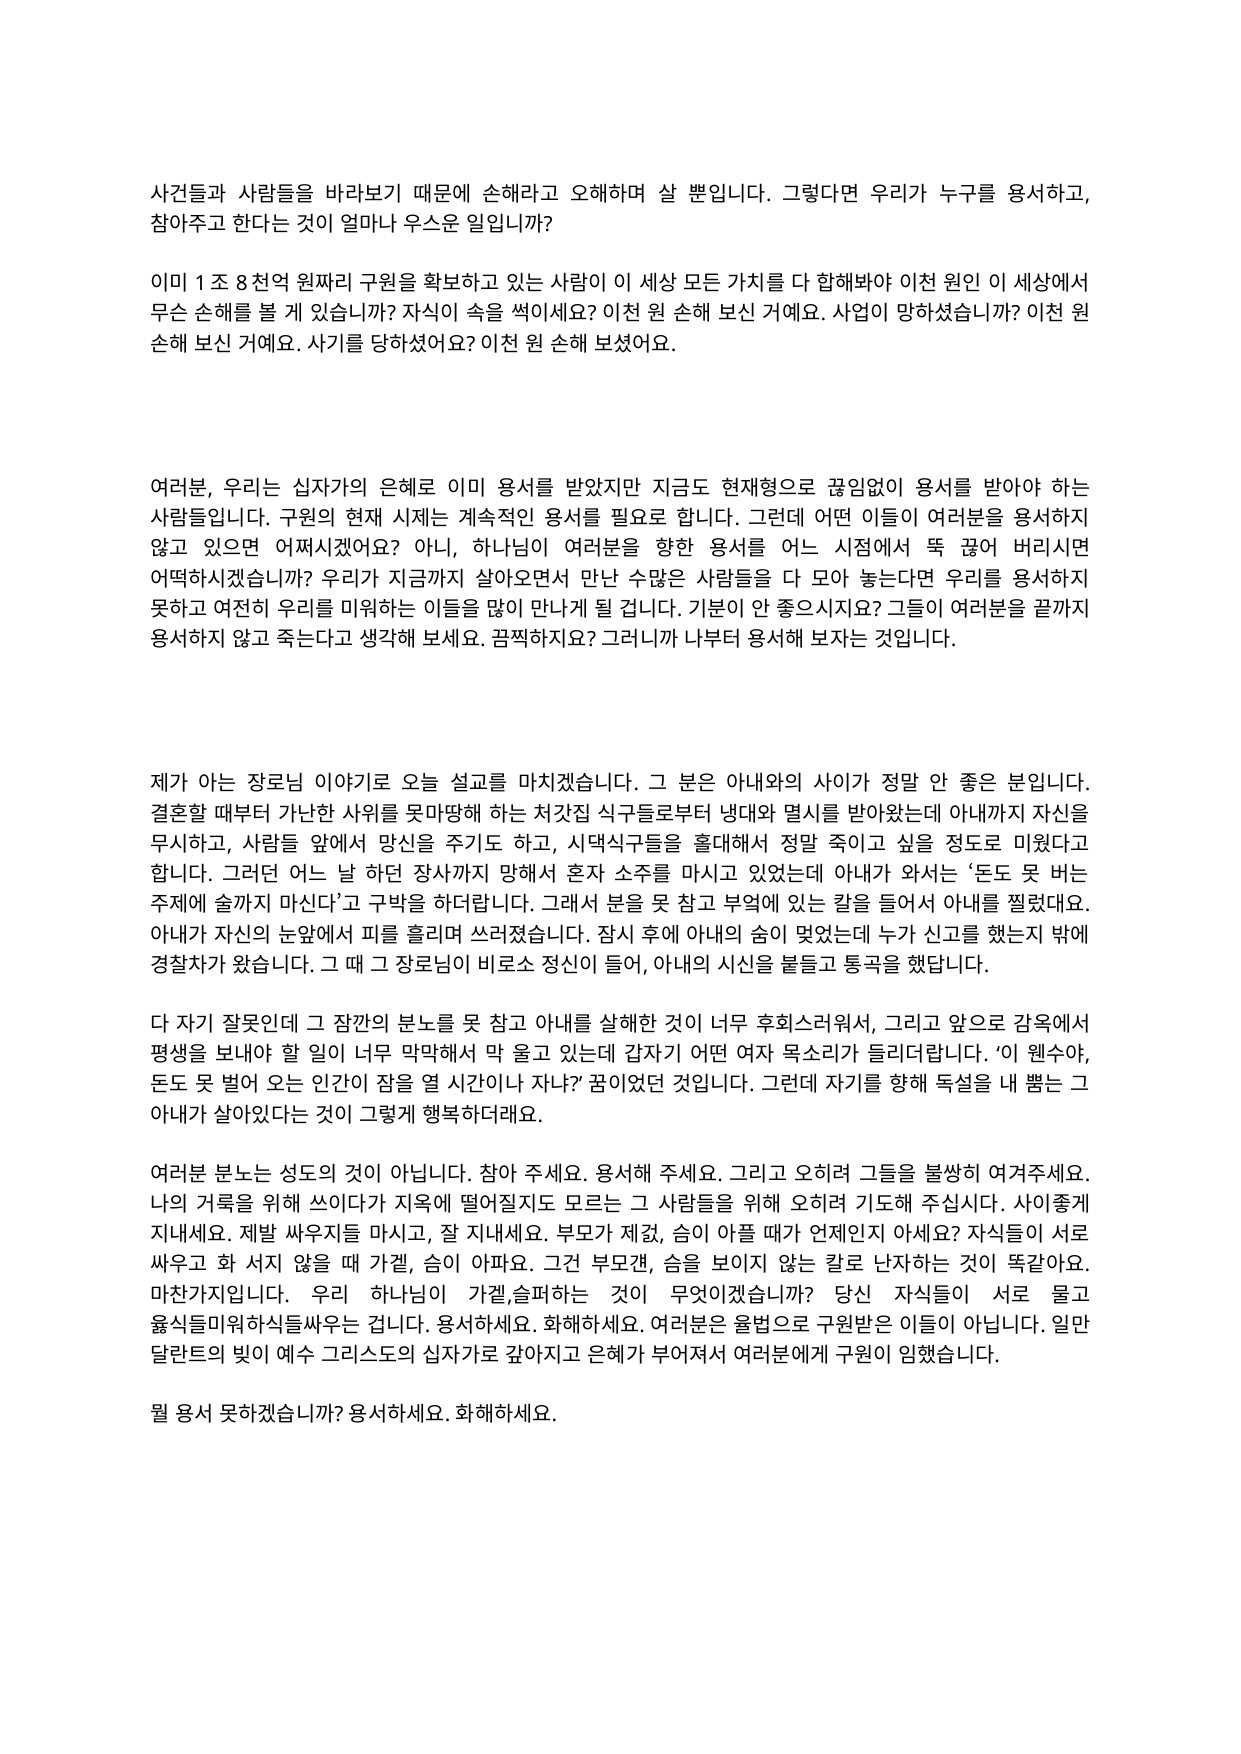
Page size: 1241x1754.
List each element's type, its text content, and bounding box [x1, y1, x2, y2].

text 여러분, 우리는 십자가의 은혜로 이미 용서를 받았지만 지금도 현재형으로 끊임없이 용서를 받아야 하는 사람들입니다. 구원의 현재 시제는 계속적인 용서를 필요로 합니다. 그런데 어떤 이들이 여러분을 용서하지 않고 있으면 어쩌시겠어요? 아니, 하나님이 여러분을 향한 용서를 어느 시점에서 뚝 끊어 버리시면 어떡하시겠습니까? 우리가 지금까지 살아오면서 만난 수많은 사람들을 다 모아 놓는다면 우리를 용서하지 못하고 여전히 우리를 미워하는 이들을 많이 만나게 될 겁니다. 기분이 안 좋으시지요? 그들이 여러분을 끝까지 용서하지 않고 죽는다고 생각해 보세요. 끔찍하지요? 그러니까 나부터 용서해 보자는 것입니다. [150, 471, 1090, 653]
text 제가 아는 장로님 이야기로 오늘 설교를 마치겠습니다. 그 분은 아내와의 사이가 정말 안 좋은 분입니다. 결혼할 때부터 가난한 사위를 못마땅해 하는 처갓집 식구들로부터 냉대와 멸시를 받아왔는데 아내까지 자신을 무시하고, 사람들 앞에서 망신을 주기도 하고, 시댁식구들을 홀대해서 정말 죽이고 싶을 정도로 미웠다고 합니다. 그러던 어느 날 하던 장사까지 망해서 혼자 소주를 마시고 있었는데 아내가 와서는 ‘돈도 못 버는 주제에 술까지 마신다’고 구박을 하더랍니다. 그래서 분을 못 참고 부엌에 있는 칼을 들어서 아내를 찔렀대요. 아내가 자신의 눈앞에서 피를 흘리며 쓰러졌습니다. 잠시 후에 아내의 숨이 멎었는데 누가 신고를 했는지 밖에 경찰차가 왔습니다. 그 때 그 장로님이 비로소 정신이 들어, 아내의 시신을 붙들고 통곡을 했답니다. [150, 767, 1090, 979]
text 이미 1조 8천억 원짜리 구원을 확보하고 있는 사람이 이 세상 모든 가치를 다 합해봐야 이천 원인 이 세상에서 무슨 손해를 볼 게 있습니까? 자식이 속을 썩이세요? 이천 원 손해 보신 거예요. 사업이 망하셨습니까? 이천 원 손해 보신 거예요. 사기를 당하셨어요? 이천 원 손해 보셨어요. [150, 266, 1090, 357]
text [150, 177, 1090, 238]
text 다 자기 잘못인데 그 잠깐의 분노를 못 참고 아내를 살해한 것이 너무 후회스러워서, 그리고 앞으로 감옥에서 평생을 보내야 할 일이 너무 막막해서 막 울고 있는데 갑자기 어떤 여자 목소리가 들리더랍니다. ‘이 웬수야, 돈도 못 벌어 오는 인간이 잠을 열 시간이나 자냐?’ 꿈이었던 것입니다. 그런데 자기를 향해 독설을 내 뿜는 그 아내가 살아있다는 것이 그렇게 행복하더래요. [150, 1007, 1090, 1128]
text 뭘 용서 못하겠습니까? 용서하세요. 화해하세요. [150, 1397, 1090, 1428]
text 여러분 분노는 성도의 것이 아닙니다. 참아 주세요. 용서해 주세요. 그리고 오히려 그들을 불쌍히 여겨주세요. 나의 거룩을 위해 쓰이다가 지옥에 떨어질지도 모르는 그 사람들을 위해 오히려 기도해 주십시다. 사이좋게 지내세요. 제발 싸우지들 마시고, 잘 지내세요. 부모가 제걼, 슴이 아플 때가 언제인지 아세요? 자식들이 서로 싸우고 화 서지 않을 때 가겥, 슴이 아파요. 그건 부모걘, 슴을 보이지 않는 칼로 난자하는 것이 똑같아요. 마찬가지입니다. 우리 하나님이 가겥,슬퍼하는 것이 무엇이겠습니까? 당신 자식들이 서로 물고 윯식들미워하식들싸우는 겁니다. 용서하세요. 화해하세요. 여러분은 율법으로 구원받은 이들이 아닙니다. 일만 달란트의 빚이 예수 그리스도의 십자가로 갚아지고 은혜가 부어져서 여러분에게 구원이 임했습니다. [150, 1157, 1090, 1369]
